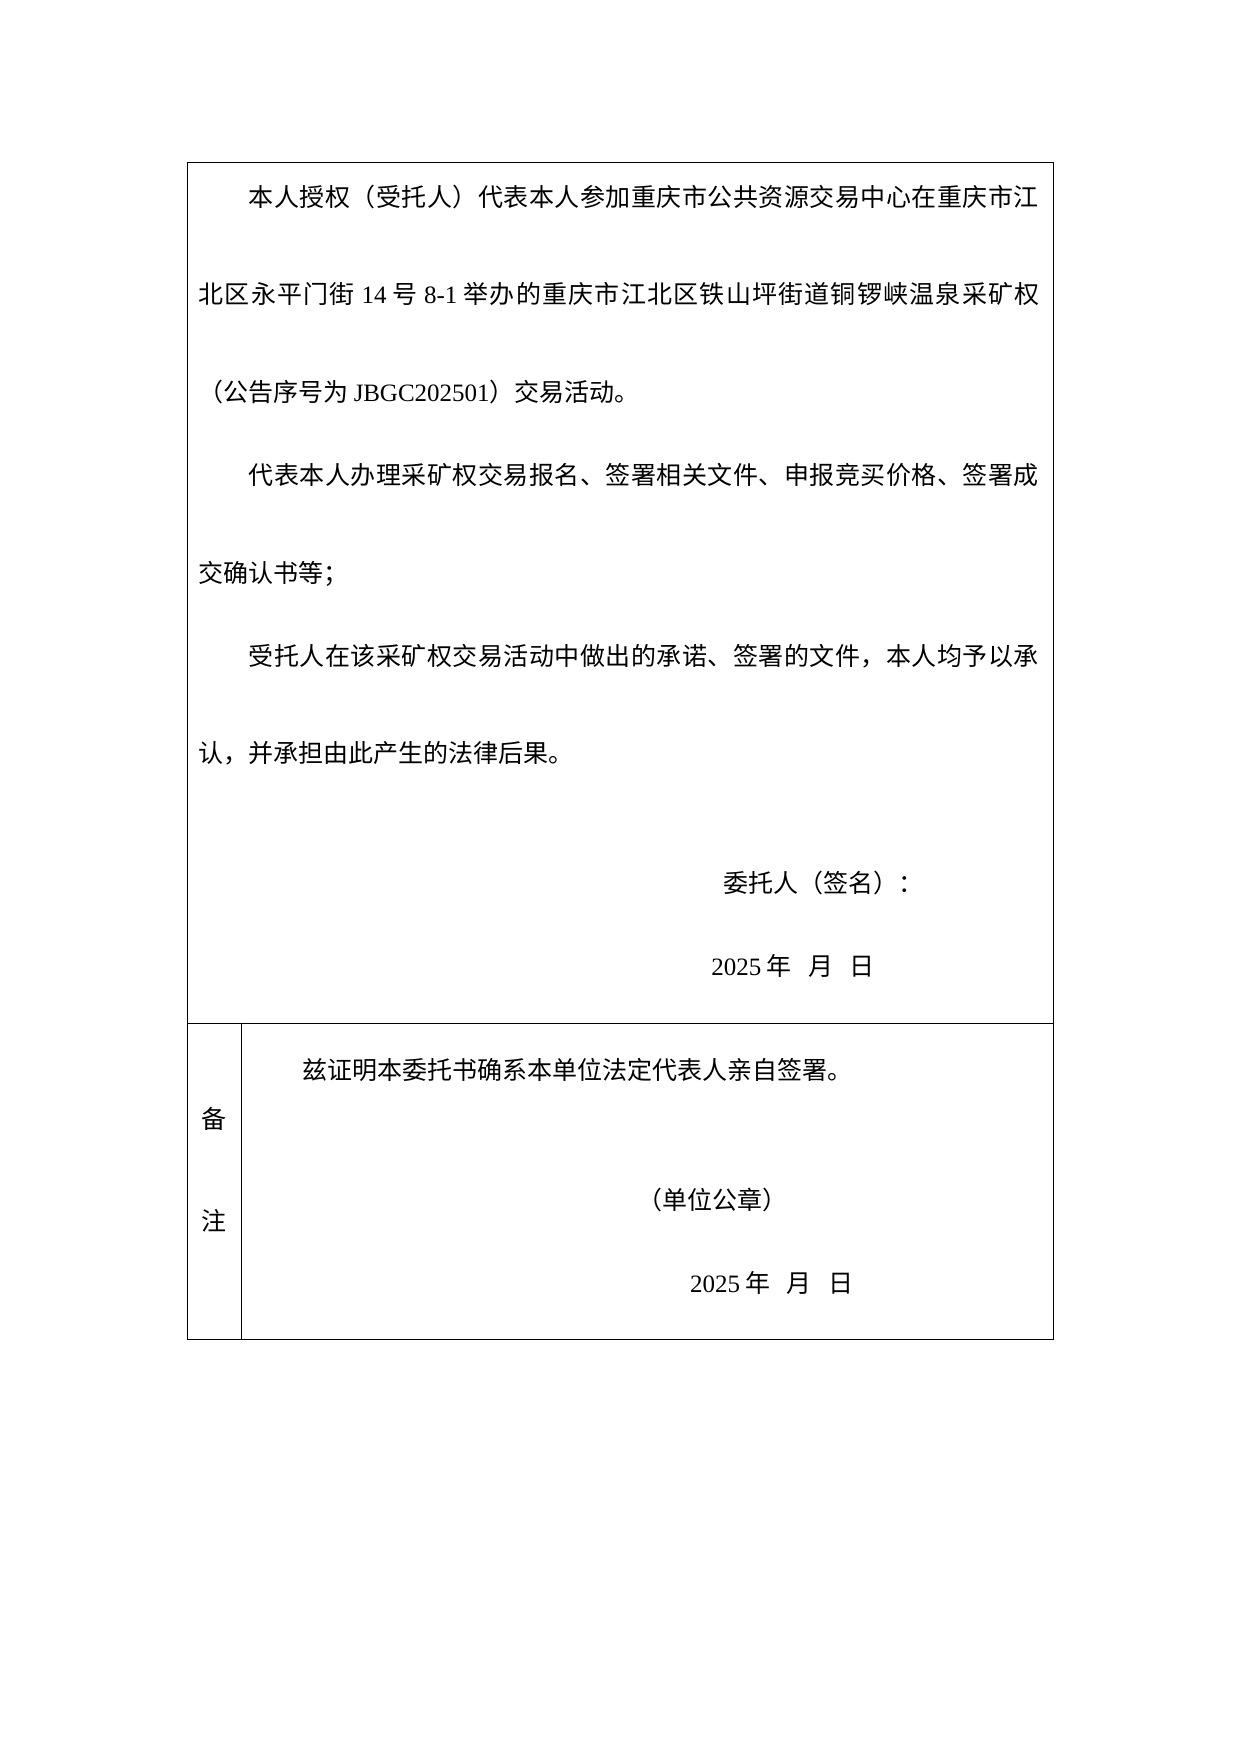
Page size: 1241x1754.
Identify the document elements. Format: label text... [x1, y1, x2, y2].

table_cell 备 注 [188, 1024, 241, 1339]
table_cell 兹证明本委托书确系本单位法定代表人亲自签署。 （单位公章） 2025年 月 日 [242, 1024, 1053, 1339]
table_cell 本人授权（受托人）代表本人参加重庆市公共资源交易中心在重庆市江北区永平门街14号8-1举办的重庆市江北区铁山坪街道铜锣峡温泉采矿权（公告序号为JBGC202501）交易活动。 代表本人办理采矿权交易报名、签署相关文件、申报竞买价格、签署成交确认书等； 受托人在该采矿权交易活动中做出的承诺、签署的文件，本人均予以承认，并承担由此产生的法律后果。 委托人（签名）： 2025年 月 日 [188, 163, 1053, 1022]
